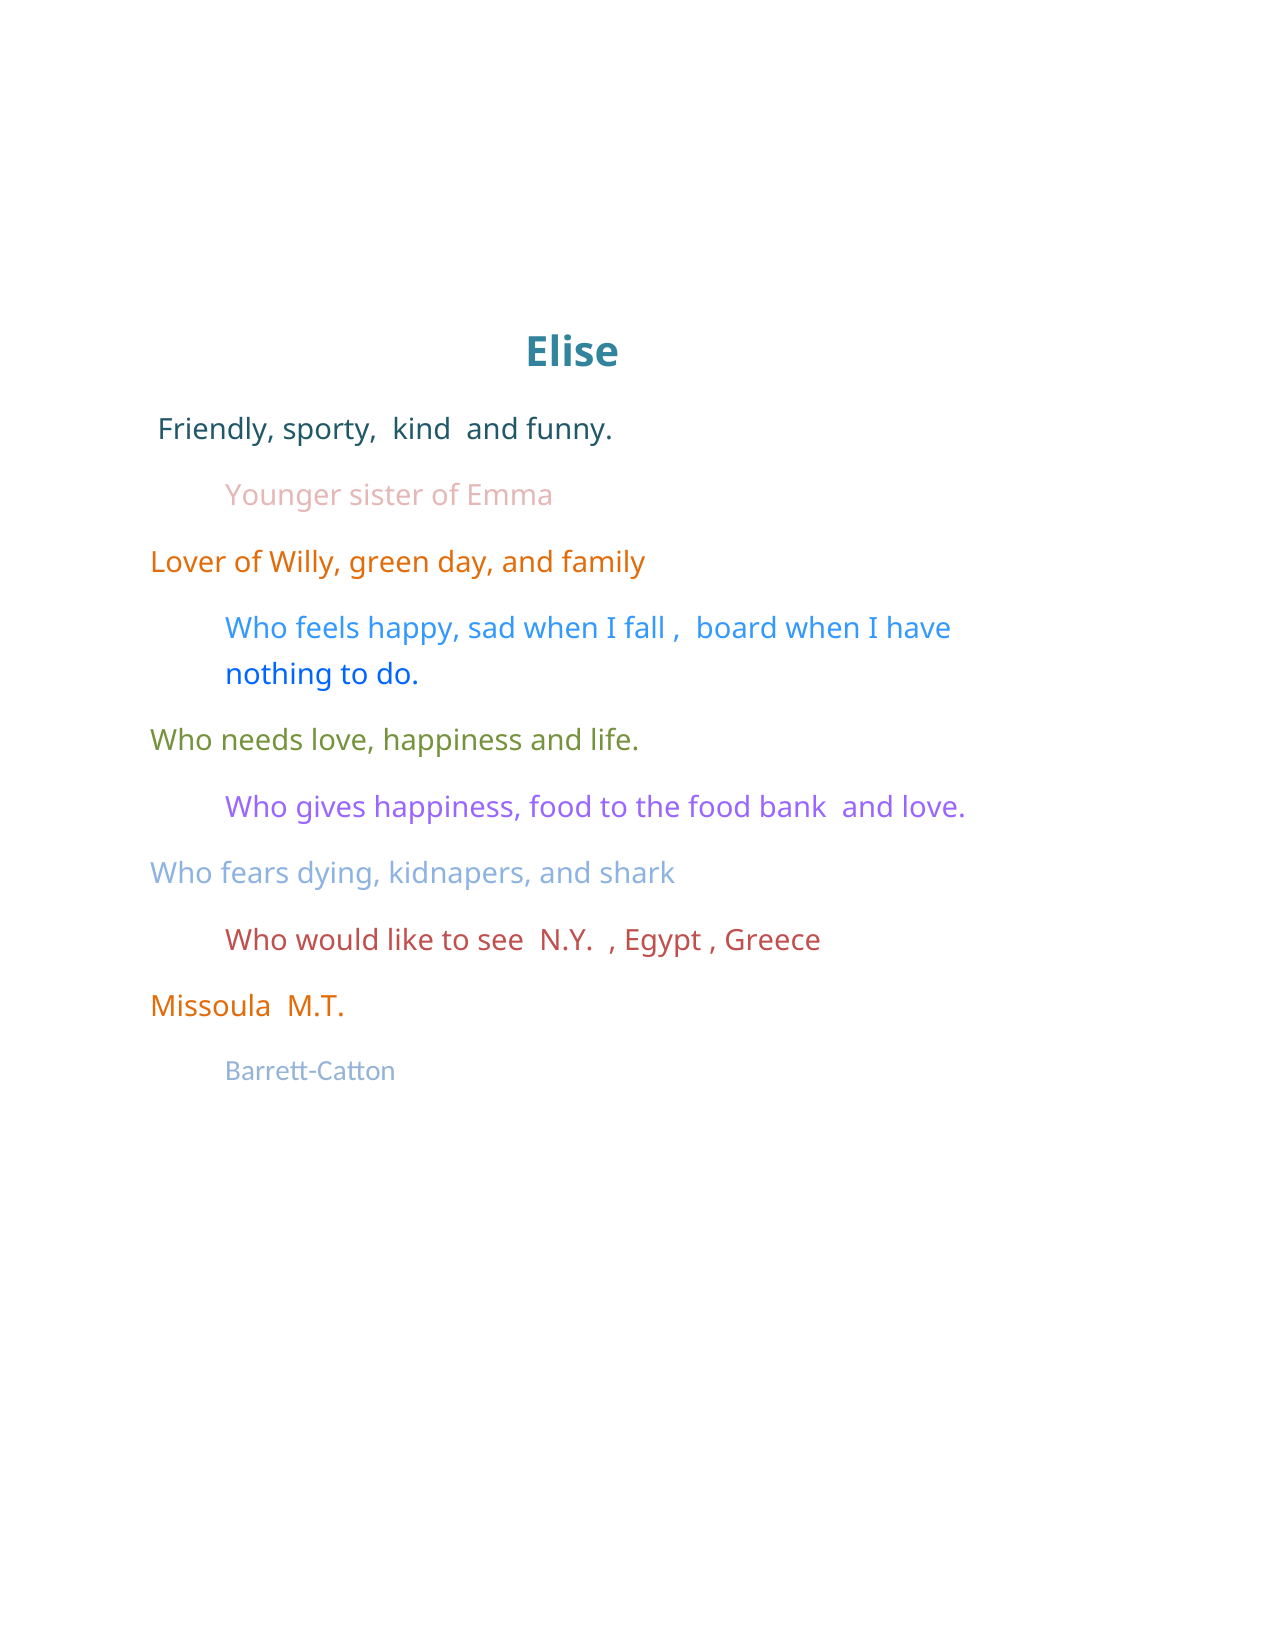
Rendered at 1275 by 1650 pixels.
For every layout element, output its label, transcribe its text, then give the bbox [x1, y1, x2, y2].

text Elise [450, 322, 1125, 379]
text Lover of Willy, green day, and family [150, 541, 1125, 581]
text Who fears dying, kidnapers, and shark [150, 852, 1125, 892]
text Friendly, sporty, kind and funny. [150, 408, 1125, 448]
text Who gives happiness, food to the food bank and love. [150, 786, 1125, 826]
text Who needs love, happiness and life. [150, 719, 1125, 759]
text Who would like to see N.Y. , Egypt , Greece [150, 919, 1125, 959]
text Younger sister of Emma [150, 474, 1125, 514]
text Barrett-Catton [150, 1052, 1125, 1087]
text Who feels happy, sad when I fall , board when I have nothing to do. [225, 607, 1125, 693]
text Missoula M.T. [150, 985, 1125, 1025]
